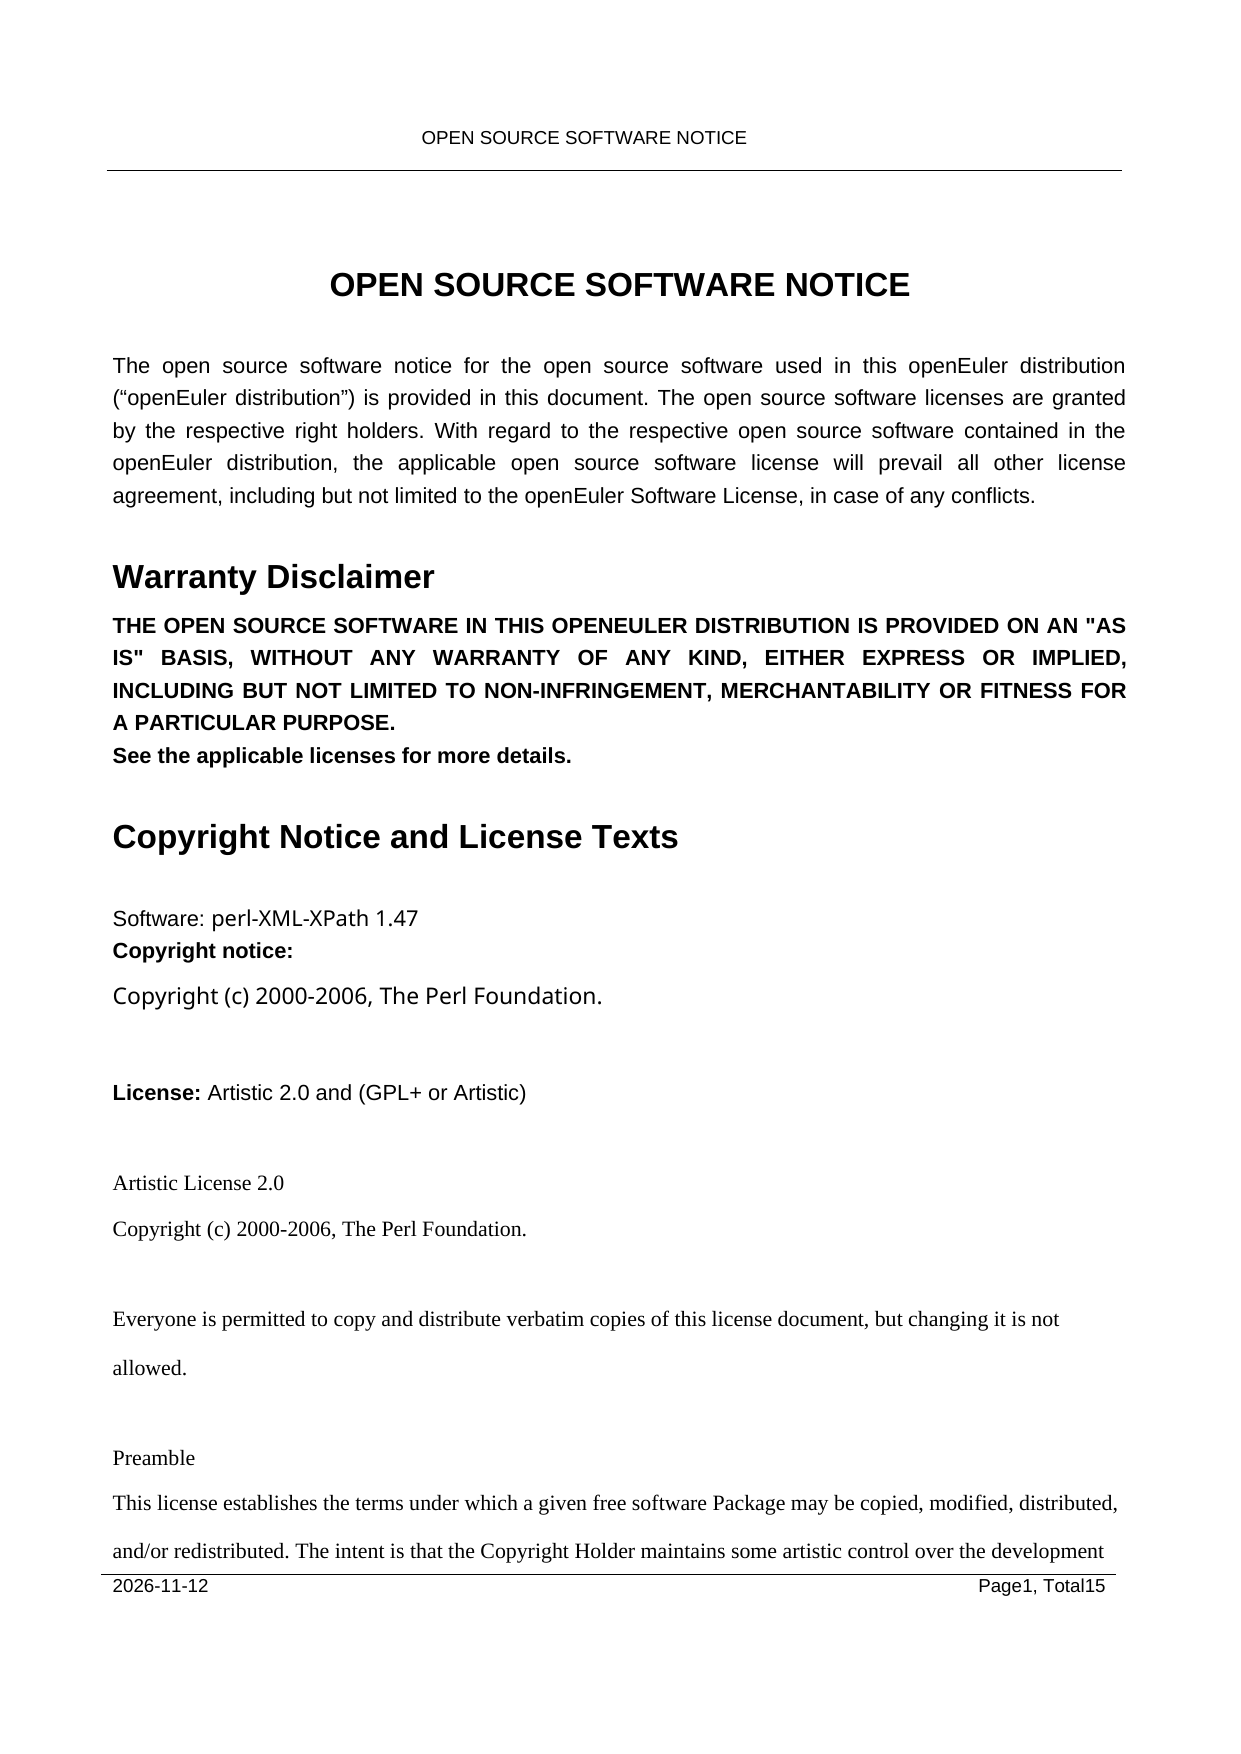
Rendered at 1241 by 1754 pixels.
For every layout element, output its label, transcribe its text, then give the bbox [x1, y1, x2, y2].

text Copyright (c) 2000-2006, The Perl Foundation. [112, 1212, 1128, 1244]
text The open source software notice for the open source software used in this openEuler distribution (“openEuler distribution”) is provided in this document. The open source software licenses are granted by the respective right holders. With regard to the respective open source software contained in the openEuler distribution, the applicable open source software license will prevail all other license agreement, including but not limited to the openEuler Software License, in case of any conflicts. [112, 349, 1128, 511]
text License: Artistic 2.0 and (GPL+ or Artistic) [112, 1077, 1128, 1109]
text Copyright Notice and License Texts [112, 804, 1128, 869]
text Copyright (c) 2000-2006, The Perl Foundation. [112, 979, 1128, 1060]
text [112, 1486, 1128, 1567]
text Warranty Disclaimer [112, 544, 1128, 609]
text Everyone is permitted to copy and distribute verbatim copies of this license document, but changing it is not allowed. [112, 1302, 1128, 1383]
text Copyright notice: [112, 934, 1128, 966]
text THE OPEN SOURCE SOFTWARE IN THIS OPENEULER DISTRIBUTION IS PROVIDED ON AN "AS IS" BASIS, WITHOUT ANY WARRANTY OF ANY KIND, EITHER EXPRESS OR IMPLIED, INCLUDING BUT NOT LIMITED TO NON-INFRINGEMENT, MERCHANTABILITY OR FITNESS FOR A PARTICULAR PURPOSE. See the applicable licenses for more details. [112, 609, 1128, 771]
text OPEN SOURCE SOFTWARE NOTICE [112, 251, 1128, 316]
text Preamble [112, 1441, 1128, 1473]
text Software: perl-XML-XPath 1.47 [112, 901, 1128, 934]
text Artistic License 2.0 [112, 1167, 1128, 1199]
